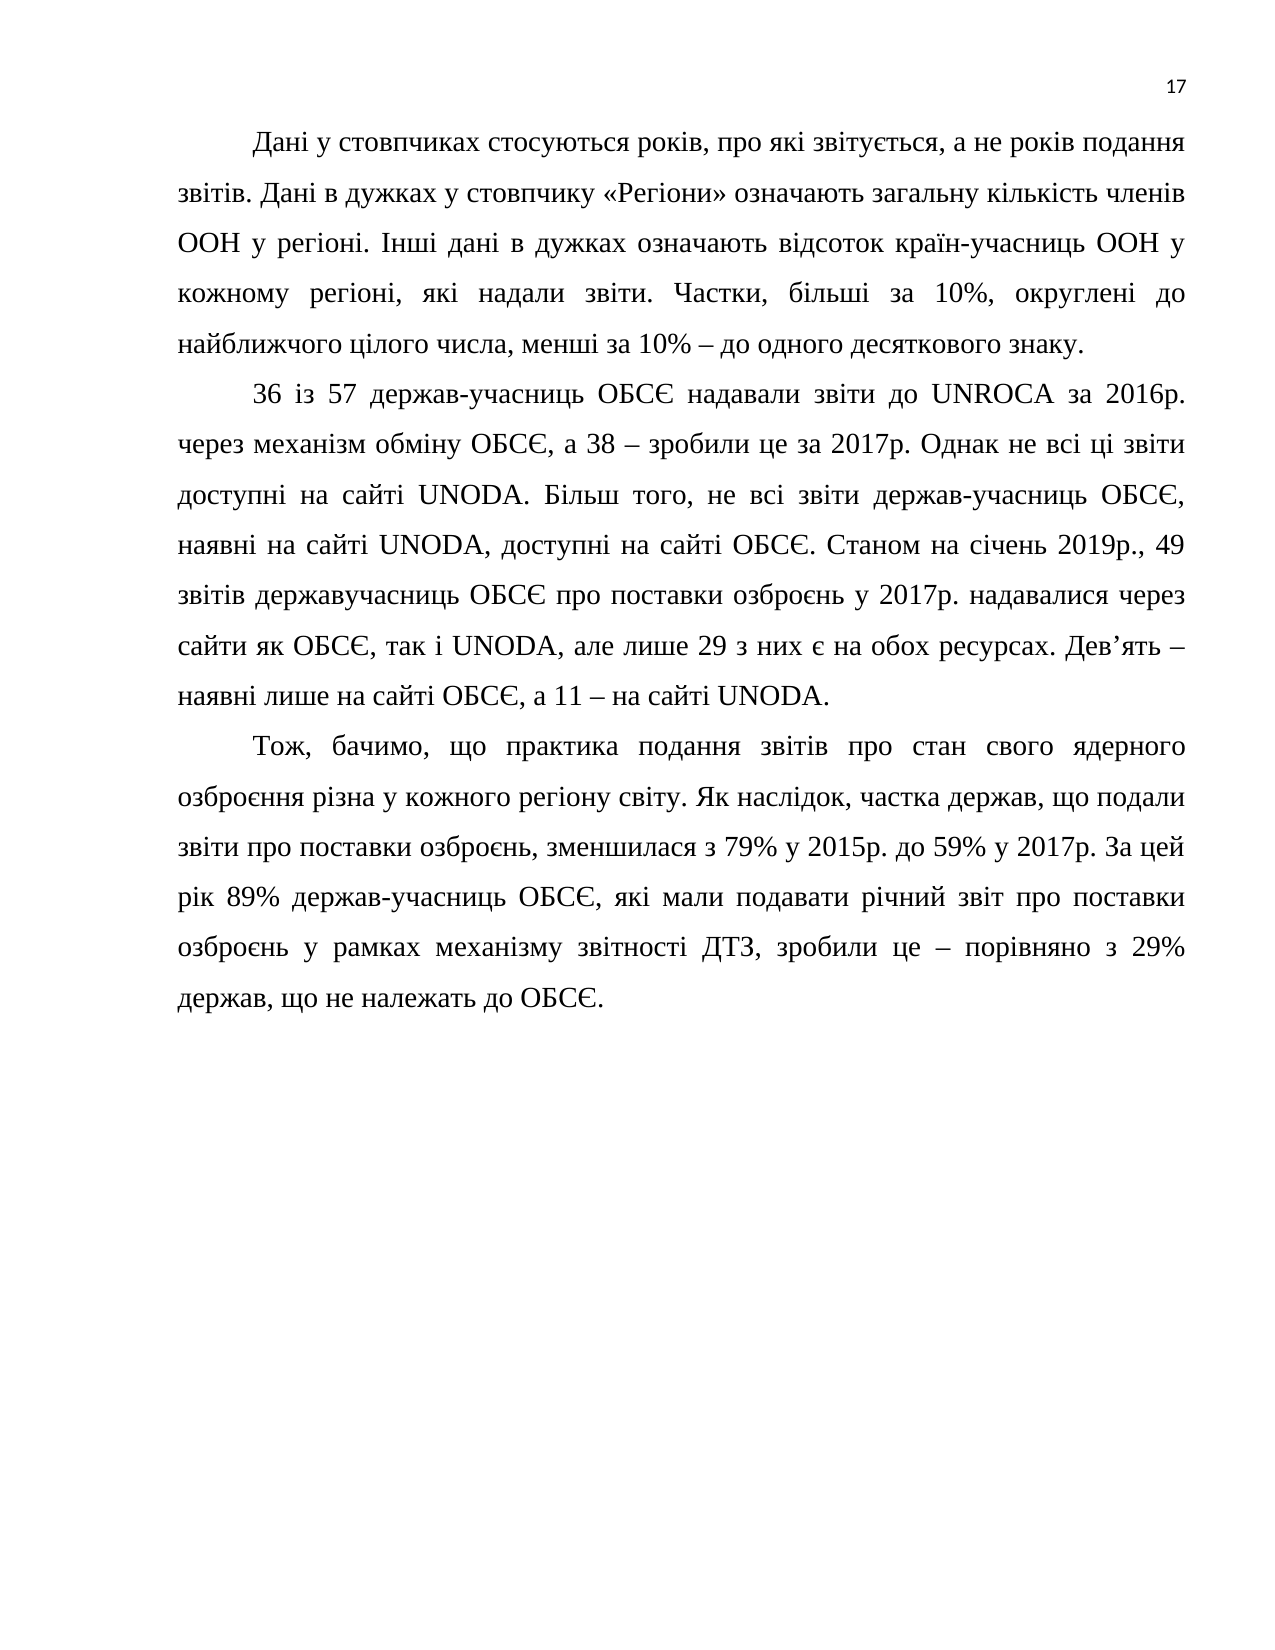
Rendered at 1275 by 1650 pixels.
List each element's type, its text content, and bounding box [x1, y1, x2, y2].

list 36 із 57 держав-учасниць ОБСЄ надавали звіти до UNROCA за 2016р. через механізм обміну ОБСЄ, а 38 – зробили це за 2017р. Однак не всі ці звіти доступні на сайті UNODA. Більш того, не всі звіти держав-учасниць ОБСЄ, наявні на сайті UNODA, доступні на сайті ОБСЄ. Станом на січень 2019р., 49 звітів державучасниць ОБСЄ про поставки озброєнь у 2017р. надавалися через сайти як ОБСЄ, так і UNODA, але лише 29 з них є на обох ресурсах. Дев’ять – наявні лише на сайті ОБСЄ, а 11 – на сайті UNODA. [177, 376, 1186, 712]
list Тож, бачимо, що практика подання звітів про стан свого ядерного озброєння різна у кожного регіону світу. Як наслідок, частка держав, що подали звіти про поставки озброєнь, зменшилася з 79% у 2015р. до 59% у 2017р. За цей рік 89% держав-учасниць ОБСЄ, які мали подавати річний звіт про поставки озброєнь у рамках механізму звітності ДТЗ, зробили це – порівняно з 29% держав, що не належать до ОБСЄ. [177, 728, 1186, 1013]
list Дані у стовпчиках стосуються років, про які звітується, а не років подання звітів. Дані в дужках у стовпчику «Регіони» означають загальну кількість членів ООН у регіоні. Інші дані в дужках означають відсоток країн-учасниць ООН у кожному регіоні, які надали звіти. Частки, більші за 10%, округлені до найближчого цілого числа, менші за 10% – до одного десяткового знаку. [177, 124, 1186, 359]
